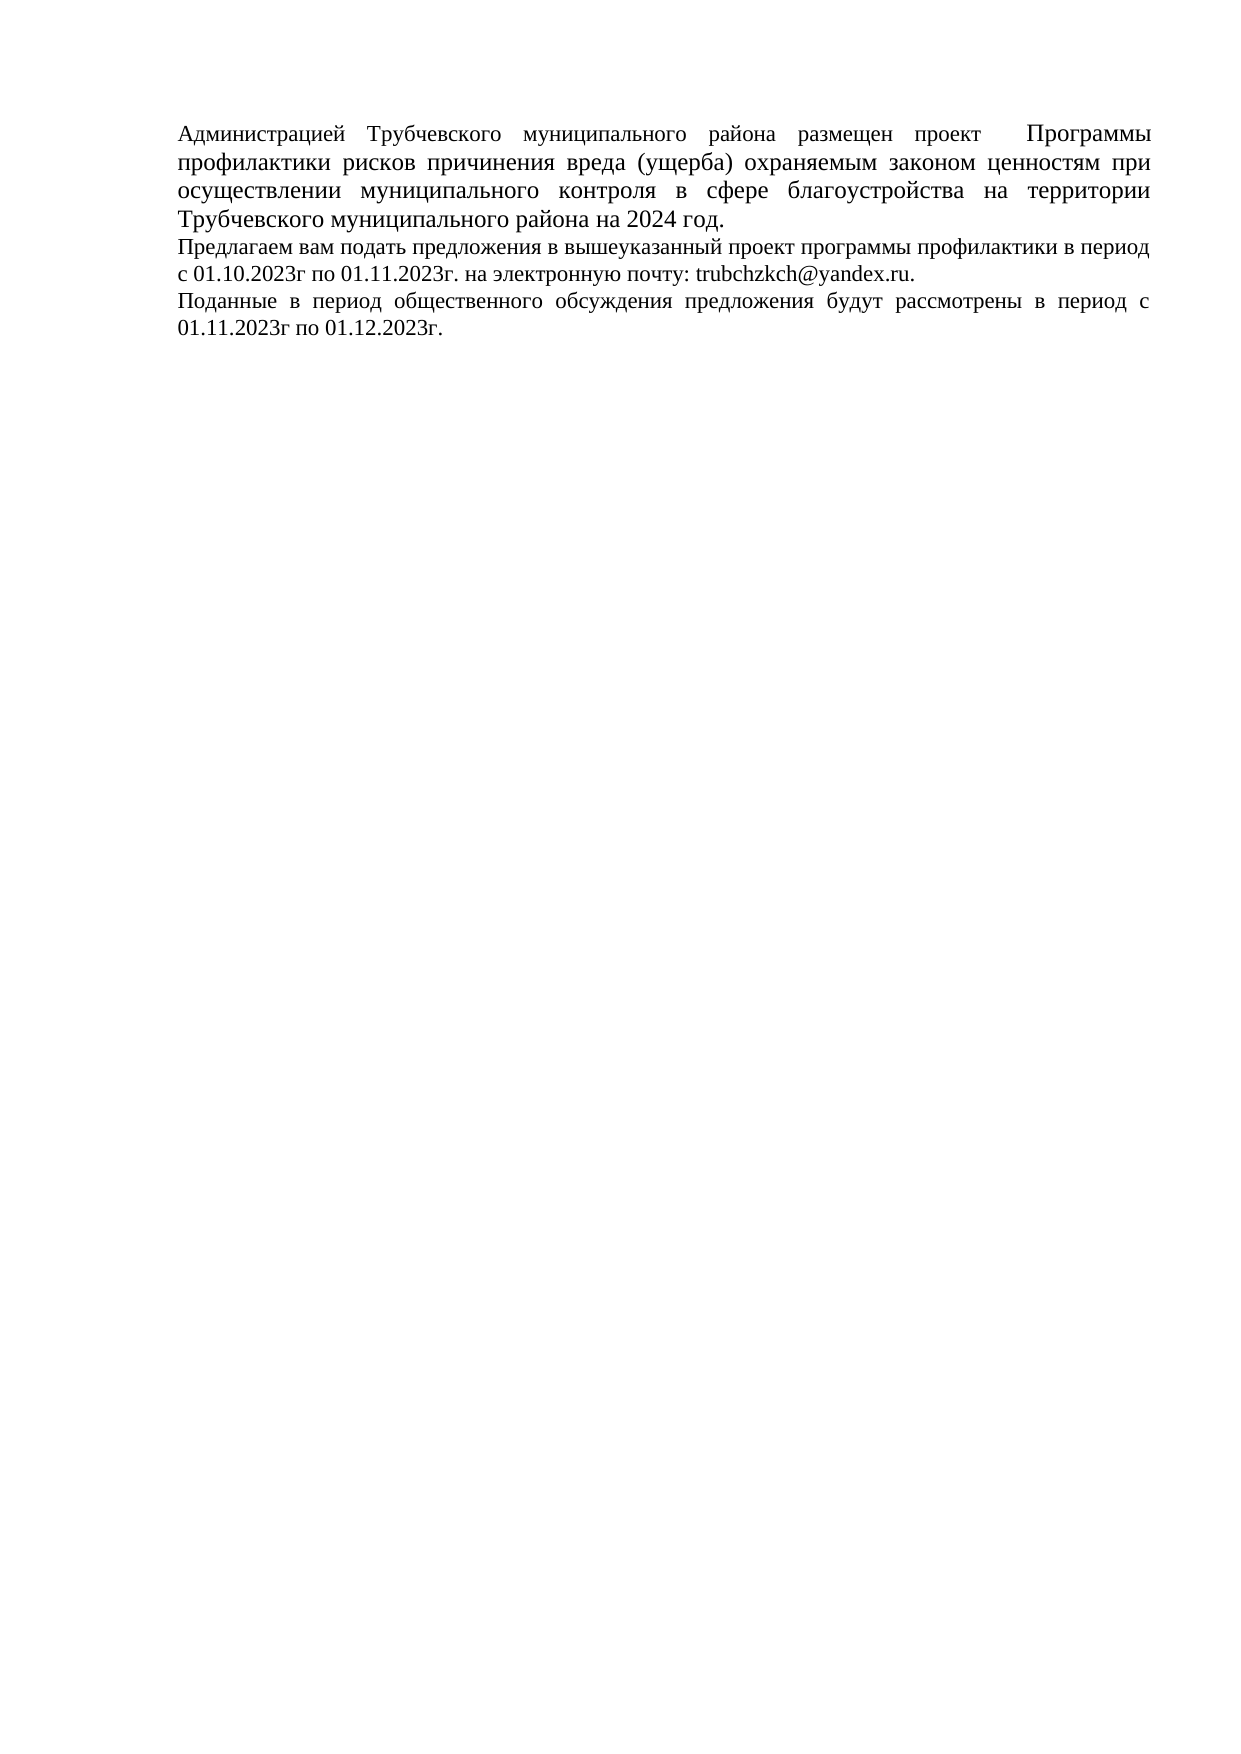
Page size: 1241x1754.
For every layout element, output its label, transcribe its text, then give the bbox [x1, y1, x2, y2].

text Поданные в период общественного обсуждения предложения будут рассмотрены в период с 01.11.2023г по 01.12.2023г. [177, 287, 1152, 340]
text Предлагаем вам подать предложения в вышеуказанный проект программы профилактики в период с 01.10.2023г по 01.11.2023г. на электронную почту: trubchzkch@yandex.ru. [177, 233, 1152, 287]
text Администрацией Трубчевского муниципального района размещен проект Программы профилактики рисков причинения вреда (ущерба) охраняемым законом ценностям при осуществлении муниципального контроля в сфере благоустройства на территории Трубчевского муниципального района на 2024 год. [177, 118, 1152, 233]
